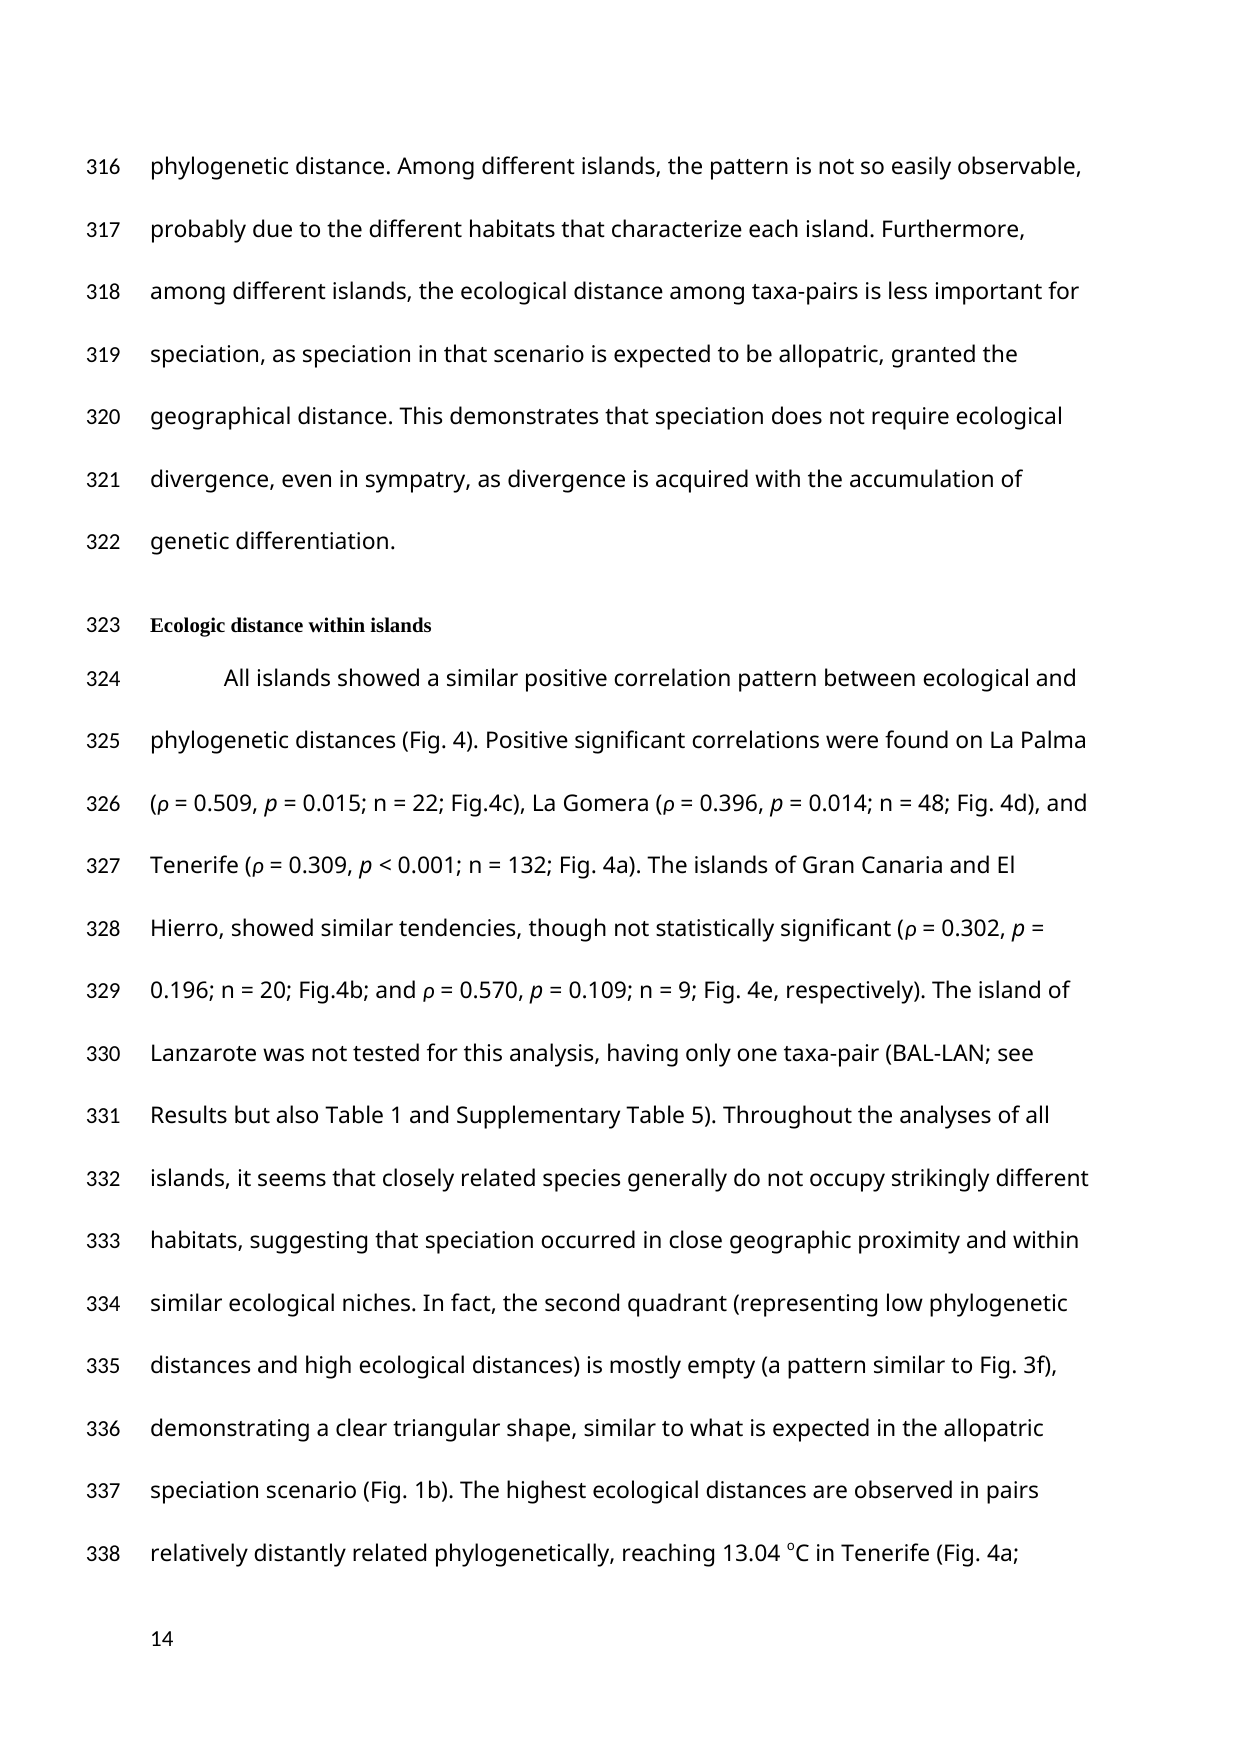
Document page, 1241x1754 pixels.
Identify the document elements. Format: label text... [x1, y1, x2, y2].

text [150, 662, 1090, 1568]
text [150, 150, 1090, 556]
subtitle Ecologic distance within islands [150, 612, 1090, 637]
